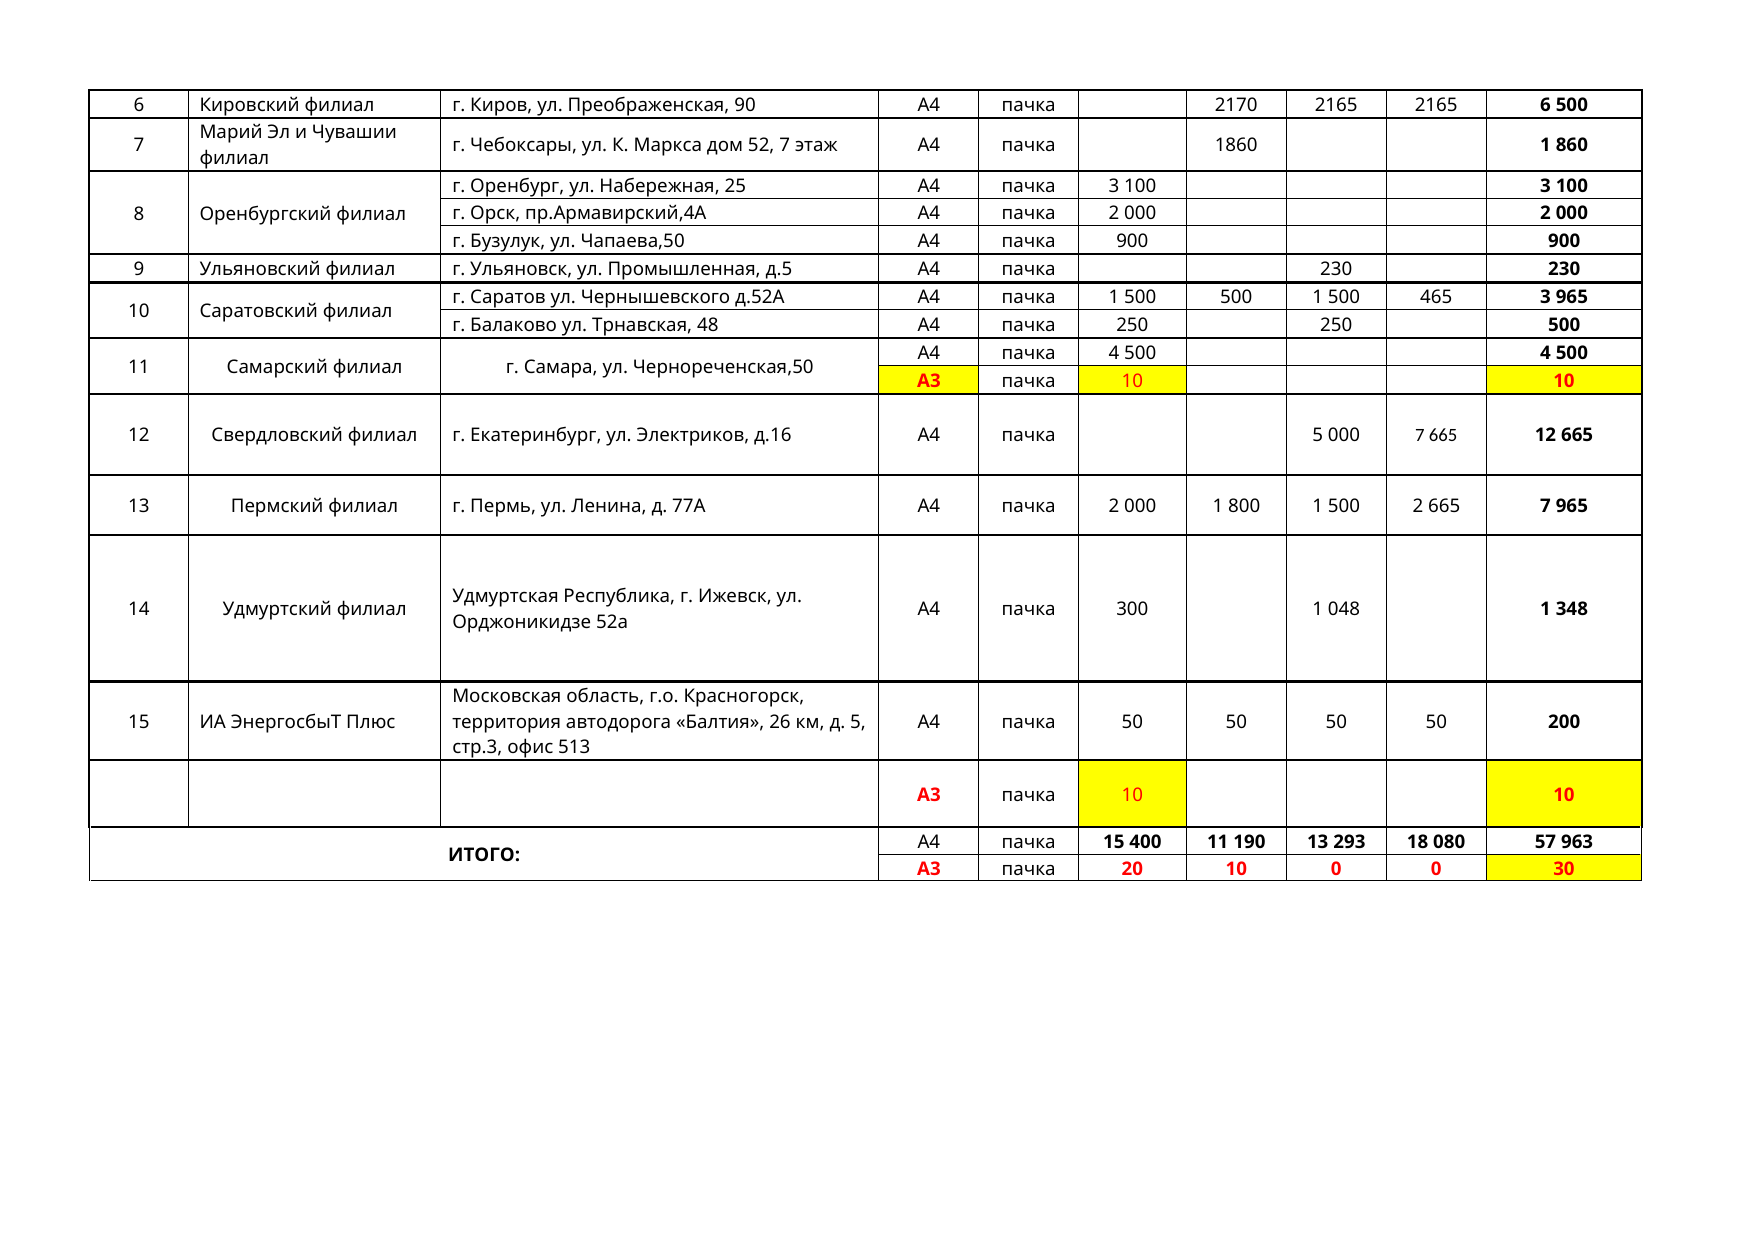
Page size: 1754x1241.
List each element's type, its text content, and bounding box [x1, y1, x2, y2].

table_cell А4 [879, 284, 978, 309]
table_cell пачка [979, 855, 1078, 880]
table_cell пачка [979, 199, 1078, 225]
table_cell 50 [1287, 683, 1386, 759]
table_cell Марий Эл и Чувашии филиал [189, 119, 440, 170]
table_cell А4 [879, 255, 978, 281]
table_cell [1079, 255, 1186, 281]
table_cell 250 [1079, 310, 1186, 337]
table_cell [1187, 761, 1286, 826]
table_cell [1387, 339, 1486, 365]
table_cell пачка [979, 91, 1078, 117]
table_cell 10 [90, 284, 188, 337]
table_cell А4 [879, 828, 978, 854]
table_cell 12 665 [1487, 395, 1641, 474]
table_cell [1387, 310, 1486, 337]
table_cell А4 [879, 91, 978, 117]
table_cell [1387, 536, 1486, 680]
table_cell г. Ульяновск, ул. Промышленная, д.5 [441, 255, 878, 281]
table_cell 465 [1387, 284, 1486, 309]
table_cell пачка [979, 761, 1078, 826]
table_cell [1079, 91, 1186, 117]
table_cell [1187, 226, 1286, 253]
table_cell [1387, 119, 1486, 170]
table_cell А4 [879, 199, 978, 225]
table_cell г. Киров, ул. Преображенская, 90 [441, 91, 878, 117]
table_cell А4 [879, 683, 978, 759]
table_cell Ульяновский филиал [189, 255, 440, 281]
table_cell пачка [979, 828, 1078, 854]
table_cell 30 [1487, 854, 1641, 880]
table_cell [1187, 536, 1286, 680]
table_cell [1287, 761, 1386, 826]
table_cell 7 965 [1487, 476, 1641, 533]
table_cell 12 [90, 395, 188, 474]
table_cell 18 080 [1387, 828, 1486, 854]
table_cell 1 500 [1079, 284, 1186, 309]
table_cell Московская область, г.о. Красногорск, территория автодорога «Балтия», 26 км, д. 5, стр.3, офис 513 [441, 683, 878, 759]
table_cell [1387, 172, 1486, 197]
table_cell А3 [879, 761, 978, 826]
table_cell Свердловский филиал [189, 395, 440, 474]
table_cell 9 [90, 255, 188, 281]
table_cell А4 [879, 310, 978, 337]
table_cell 1 500 [1287, 476, 1386, 533]
table_cell 15 [90, 683, 188, 759]
table_cell 200 [1487, 683, 1641, 759]
table_cell Кировский филиал [189, 91, 440, 117]
table_cell 2170 [1187, 91, 1286, 117]
table_cell 2 000 [1079, 476, 1186, 533]
table_cell 500 [1187, 284, 1286, 309]
table_cell пачка [979, 119, 1078, 170]
table_cell [1387, 255, 1486, 281]
table_cell г. Бузулук, ул. Чапаева,50 [441, 226, 878, 253]
table_cell [1287, 339, 1386, 365]
table_cell 50 [1079, 683, 1186, 759]
table_cell Саратовский филиал [189, 284, 440, 337]
table_cell пачка [979, 284, 1078, 309]
table_cell 0 [1287, 855, 1386, 880]
table_cell 8 [90, 172, 188, 253]
table_cell пачка [979, 172, 1078, 197]
table_cell г. Оренбург, ул. Набережная, 25 [441, 172, 878, 197]
table_cell [1387, 226, 1486, 253]
table_cell 2165 [1387, 91, 1486, 117]
table_cell 11 190 [1187, 828, 1286, 854]
table_cell [1387, 761, 1486, 826]
table_cell [441, 761, 878, 826]
table_cell [189, 761, 440, 826]
table_cell ИА ЭнергосбыТ Плюс [189, 683, 440, 759]
table_cell [1287, 366, 1386, 393]
table_cell 2 000 [1079, 199, 1186, 225]
table_cell 900 [1079, 226, 1186, 253]
table_cell 10 [1487, 366, 1641, 393]
table_cell г. Саратов ул. Чернышевского д.52А [441, 284, 878, 309]
table_cell [1187, 366, 1286, 393]
table_cell 900 [1487, 226, 1641, 253]
table_cell 1 348 [1487, 536, 1641, 680]
table_cell 10 [1079, 366, 1186, 393]
table_cell Удмуртский филиал [189, 536, 440, 680]
table_cell 11 [90, 339, 188, 393]
table_cell Самарский филиал [189, 339, 440, 393]
table_cell пачка [979, 255, 1078, 281]
table_cell 50 [1187, 683, 1286, 759]
table_cell пачка [979, 395, 1078, 474]
table_cell пачка [979, 339, 1078, 365]
table_cell Пермский филиал [189, 476, 440, 533]
table_cell 10 [1187, 855, 1286, 880]
table_cell 0 [1387, 855, 1486, 880]
table_cell 2 000 [1487, 199, 1641, 225]
table_cell [1187, 199, 1286, 225]
table_cell 1860 [1187, 119, 1286, 170]
table_cell 13 [90, 476, 188, 533]
table_cell 20 [1079, 855, 1186, 880]
table_cell г. Чебоксары, ул. К. Маркса дом 52, 7 этаж [441, 119, 878, 170]
table_cell 50 [1387, 683, 1486, 759]
table_cell [1387, 366, 1486, 393]
table_cell 10 [1079, 761, 1186, 826]
table_cell А4 [879, 395, 978, 474]
table_cell 14 [90, 536, 188, 680]
table_cell 13 293 [1287, 828, 1386, 854]
table_cell пачка [979, 226, 1078, 253]
table_cell 2 665 [1387, 476, 1486, 533]
table_cell 500 [1487, 310, 1641, 337]
table_cell 3 100 [1079, 172, 1186, 197]
table_cell 7 [90, 119, 188, 170]
table_cell 57 963 [1487, 826, 1641, 854]
table_cell [1079, 119, 1186, 170]
table_cell [1079, 395, 1186, 474]
table_cell 10 [1487, 761, 1641, 826]
table_cell 5 000 [1287, 395, 1386, 474]
table_cell 3 965 [1487, 284, 1641, 309]
table_cell 1 800 [1187, 476, 1286, 533]
table_cell 6 [90, 91, 188, 117]
table_cell А4 [879, 536, 978, 680]
table_cell 4 500 [1079, 339, 1186, 365]
table_cell [1287, 199, 1386, 225]
table_cell г. Екатеринбург, ул. Электриков, д.16 [441, 395, 878, 474]
table_cell А3 [879, 855, 978, 880]
table_cell [1187, 172, 1286, 197]
table_cell А4 [879, 226, 978, 253]
table_cell [1187, 310, 1286, 337]
table_cell 2165 [1287, 91, 1386, 117]
table_cell [1187, 255, 1286, 281]
table_cell [1187, 339, 1286, 365]
table_cell пачка [979, 536, 1078, 680]
table_cell г. Орск, пр.Армавирский,4А [441, 199, 878, 225]
table_cell А4 [879, 119, 978, 170]
table_cell [1387, 199, 1486, 225]
table_cell Удмуртская Республика, г. Ижевск, ул. Орджоникидзе 52а [441, 536, 878, 680]
table_cell 7 665 [1387, 395, 1486, 474]
table_cell г. Самара, ул. Чернореченская,50 [441, 339, 878, 393]
table_cell пачка [979, 476, 1078, 533]
table_cell [1287, 226, 1386, 253]
table_cell ИТОГО: [90, 827, 878, 880]
table_cell г. Балаково ул. Трнавская, 48 [441, 310, 878, 337]
table_cell [1287, 172, 1386, 197]
table_cell [1287, 119, 1386, 170]
table_cell 6 500 [1487, 91, 1641, 117]
table_cell г. Пермь, ул. Ленина, д. 77А [441, 476, 878, 533]
table_cell 1 048 [1287, 536, 1386, 680]
table_cell 4 500 [1487, 339, 1641, 365]
table_cell 1 860 [1487, 119, 1641, 170]
table_cell 300 [1079, 536, 1186, 680]
table_cell пачка [979, 310, 1078, 337]
table_cell [90, 761, 188, 826]
table_cell 250 [1287, 310, 1386, 337]
table_cell А4 [879, 476, 978, 533]
table_cell 3 100 [1487, 172, 1641, 197]
table_cell А3 [879, 366, 978, 393]
table_cell Оренбургский филиал [189, 172, 440, 253]
table_cell 230 [1487, 255, 1641, 281]
table_cell [1187, 395, 1286, 474]
table_cell А4 [879, 339, 978, 365]
table_cell пачка [979, 683, 1078, 759]
table_cell пачка [979, 366, 1078, 393]
table_cell А4 [879, 172, 978, 197]
table_cell 230 [1287, 255, 1386, 281]
table_cell 15 400 [1079, 828, 1186, 854]
table_cell 1 500 [1287, 284, 1386, 309]
